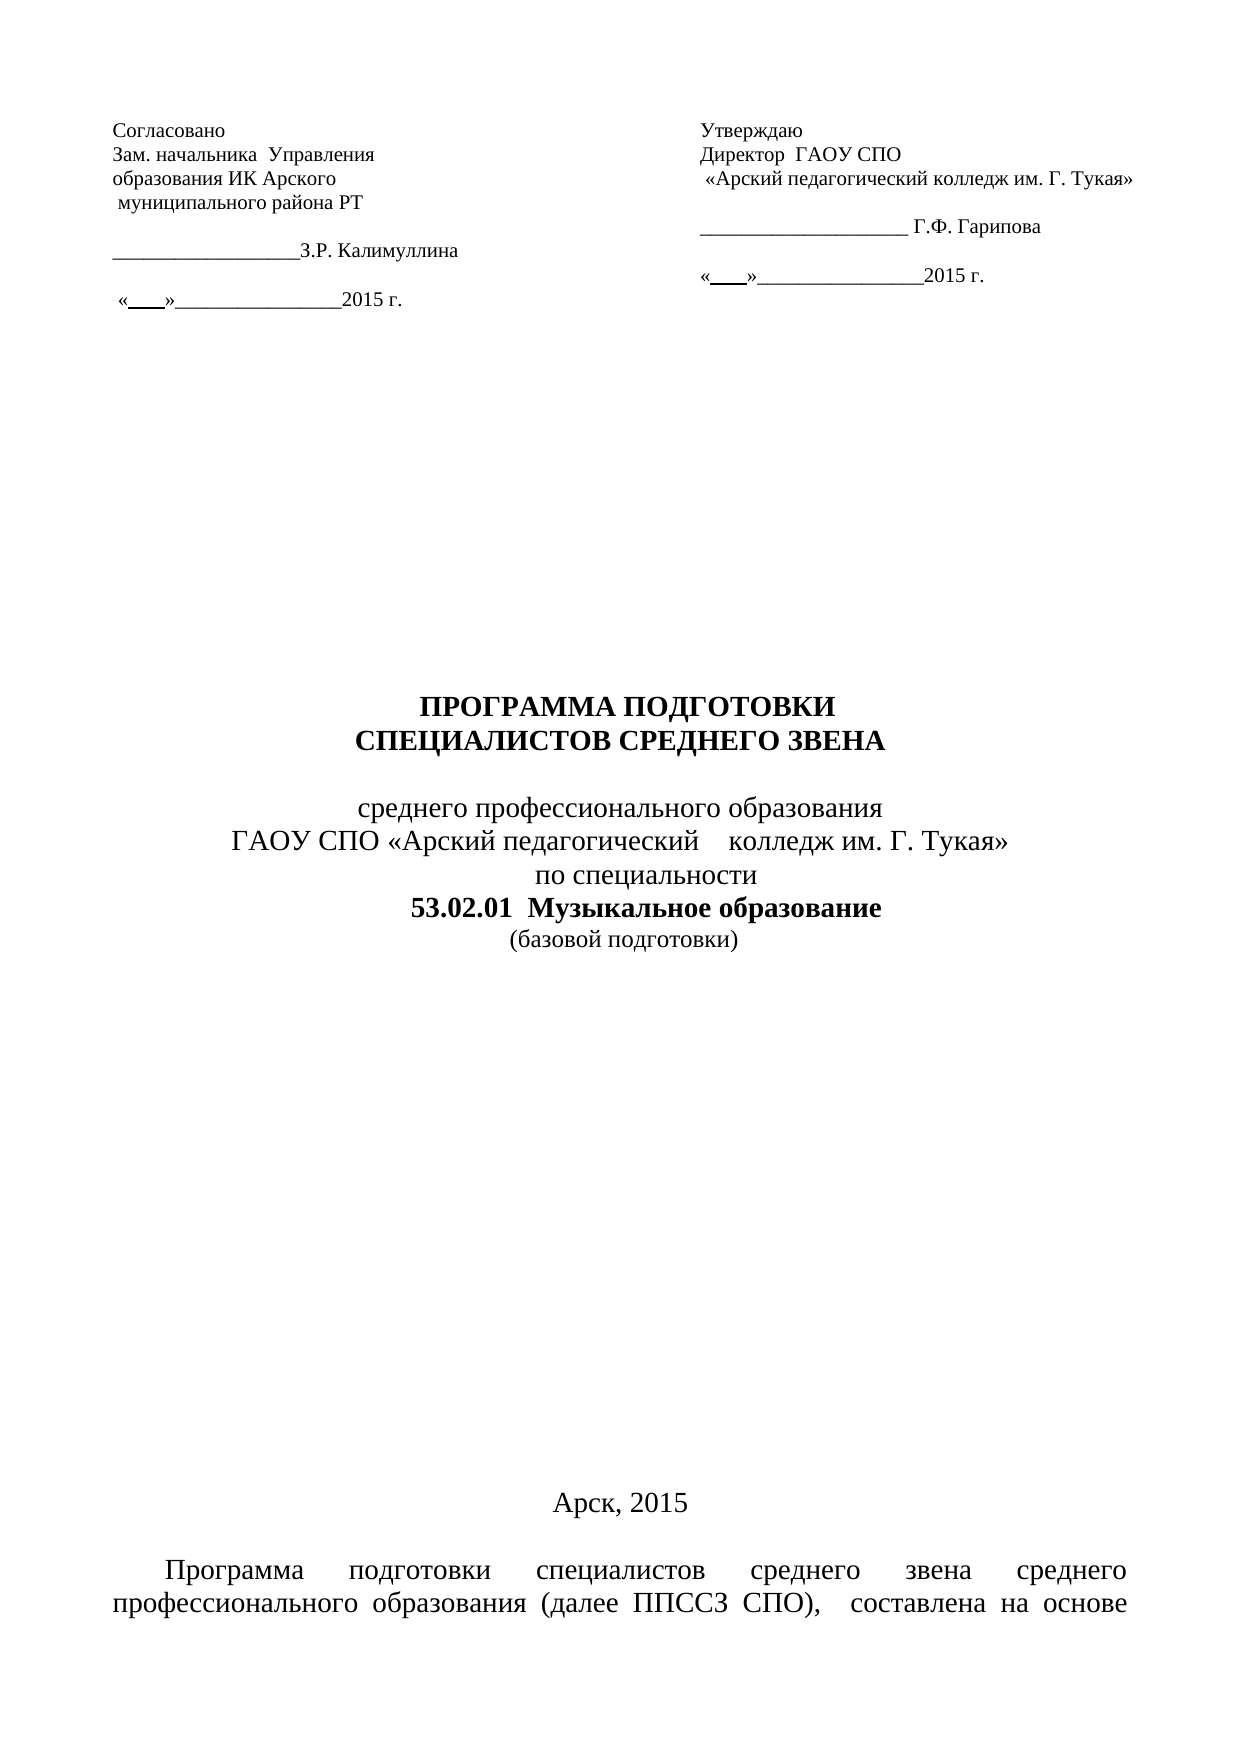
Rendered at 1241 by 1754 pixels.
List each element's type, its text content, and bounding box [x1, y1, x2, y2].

text Арск, 2015 [112, 1485, 1128, 1518]
text (базовой подготовки) [112, 924, 1128, 953]
table_header Согласовано Зам. начальника Управления образования ИК Арского муниципального района РТ __________________З.Р. Калимуллина « »________________2015 г. [101, 118, 688, 311]
text 53.02.01 Музыкальное образование [112, 890, 1128, 924]
text по специальности [112, 857, 1128, 890]
text программА ПОДГОТОВКИ [112, 689, 1128, 723]
text СПЕЦИАЛИСТОВ СРЕДНЕГО ЗВЕНА [112, 723, 1128, 756]
table_header Утверждаю Директор ГАОУ СПО «Арский педагогический колледж им. Г. Тукая» ____________________ Г.Ф. Гарипова « »________________2015 г. [689, 118, 1207, 311]
text среднего профессионального образования [112, 790, 1128, 823]
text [112, 1552, 1128, 1619]
text ГАОУ СПО «Арский педагогический колледж им. Г. Тукая» [112, 823, 1128, 857]
